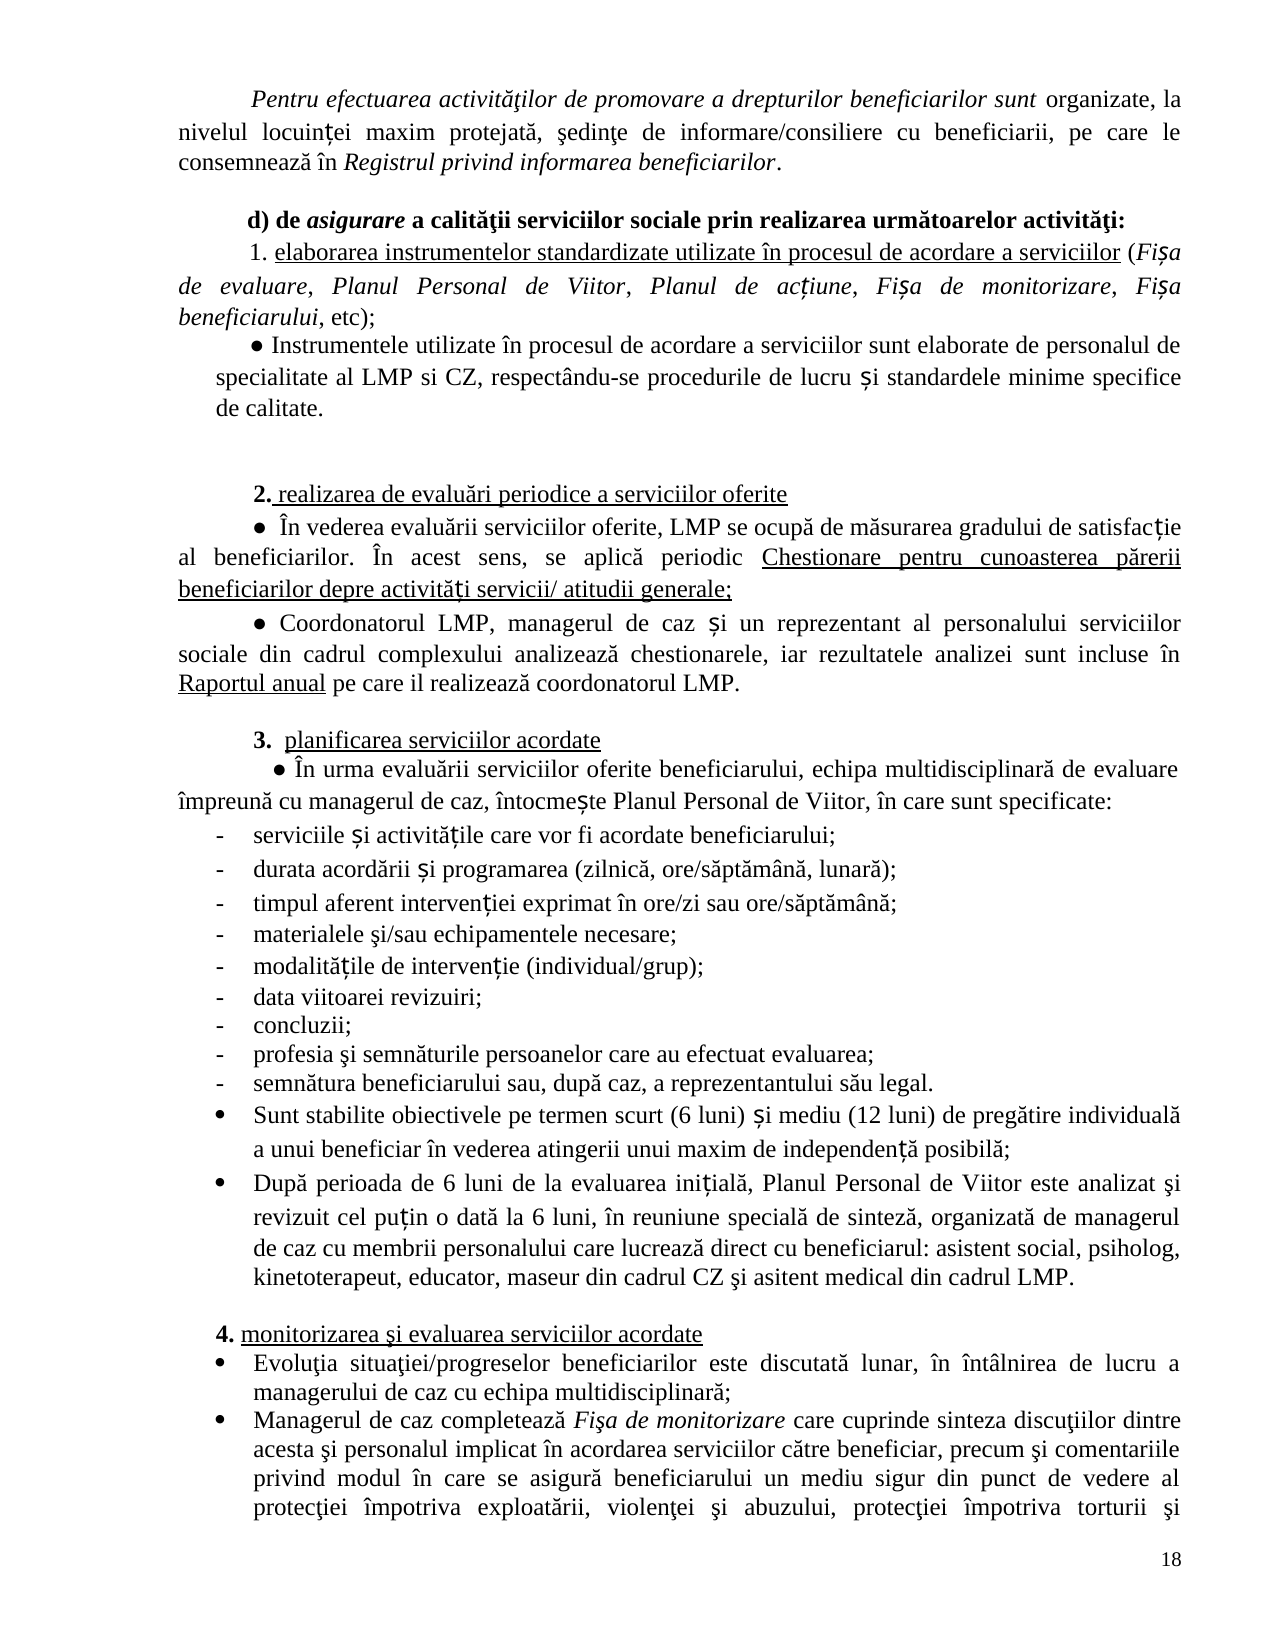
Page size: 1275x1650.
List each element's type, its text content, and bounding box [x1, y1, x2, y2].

text ● În urma evaluării serviciilor oferite beneficiarului, echipa multidisciplinară de evaluare împreună cu managerul de caz, întocmește Planul Personal de Viitor, în care sunt specificate: [178, 754, 1181, 817]
list profesia şi semnăturile persoanelor care au efectuat evaluarea; [216, 1039, 1181, 1068]
text 3. planificarea serviciilor acordate [178, 725, 1181, 754]
list timpul aferent intervenției exprimat în ore/zi sau ore/săptămână; [216, 885, 1181, 919]
list Evoluţia situaţiei/progreselor beneficiarilor este discutată lunar, în întâlnirea de lucru a managerului de caz cu echipa multidisciplinară; [216, 1348, 1181, 1406]
list modalitățile de intervenție (individual/grup); [216, 948, 1181, 982]
list serviciile și activitățile care vor fi acordate beneficiarului; [216, 817, 1181, 851]
list materialele şi/sau echipamentele necesare; [216, 919, 1181, 948]
list durata acordării și programarea (zilnică, ore/săptămână, lunară); [216, 851, 1181, 885]
text ● Coordonatorul LMP, managerul de caz și un reprezentant al personalului serviciilor sociale din cadrul complexului analizează chestionarele, iar rezultatele analizei sunt incluse în Raportul anual pe care il realizează coordonatorul LMP. [178, 605, 1181, 697]
list Sunt stabilite obiectivele pe termen scurt (6 luni) și mediu (12 luni) de pregătire individuală a unui beneficiar în vederea atingerii unui maxim de independență posibilă; [216, 1097, 1181, 1165]
text 2. realizarea de evaluări periodice a serviciilor oferite [178, 479, 1181, 508]
text Pentru efectuarea activităţilor de promovare a drepturilor beneficiarilor sunt organizate, la nivelul locuinței maxim protejată, şedinţe de informare/consiliere cu beneficiarii, pe care le consemnează în Registrul privind informarea beneficiarilor. [178, 84, 1181, 176]
text d) de asigurare a calităţii serviciilor sociale prin realizarea următoarelor activităţi: [178, 205, 1181, 233]
list semnătura beneficiarului sau, după caz, a reprezentantului său legal. [216, 1068, 1181, 1097]
text ● Instrumentele utilizate în procesul de acordare a serviciilor sunt elaborate de personalul de specialitate al LMP si CZ, respectându-se procedurile de lucru și standardele minime specifice de calitate. [216, 330, 1181, 422]
list concluzii; [216, 1011, 1181, 1039]
text 1. elaborarea instrumentelor standardizate utilizate în procesul de acordare a serviciilor (Fișa de evaluare, Planul Personal de Viitor, Planul de acțiune, Fișa de monitorizare, Fișa beneficiarului, etc); [178, 233, 1181, 330]
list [216, 1406, 1181, 1521]
text 4. monitorizarea şi evaluarea serviciilor acordate [216, 1319, 1181, 1348]
list data viitoarei revizuiri; [216, 982, 1181, 1011]
text ● În vederea evaluării serviciilor oferite, LMP se ocupă de măsurarea gradului de satisfacție al beneficiarilor. În acest sens, se aplică periodic Chestionare pentru cunoasterea părerii beneficiarilor depre activități servicii/ atitudii generale; [178, 508, 1181, 605]
list După perioada de 6 luni de la evaluarea inițială, Planul Personal de Viitor este analizat şi revizuit cel puțin o dată la 6 luni, în reuniune specială de sinteză, organizată de managerul de caz cu membrii personalului care lucrează direct cu beneficiarul: asistent social, psiholog, kinetoterapeut, educator, maseur din cadrul CZ şi asitent medical din cadrul LMP. [216, 1165, 1181, 1291]
